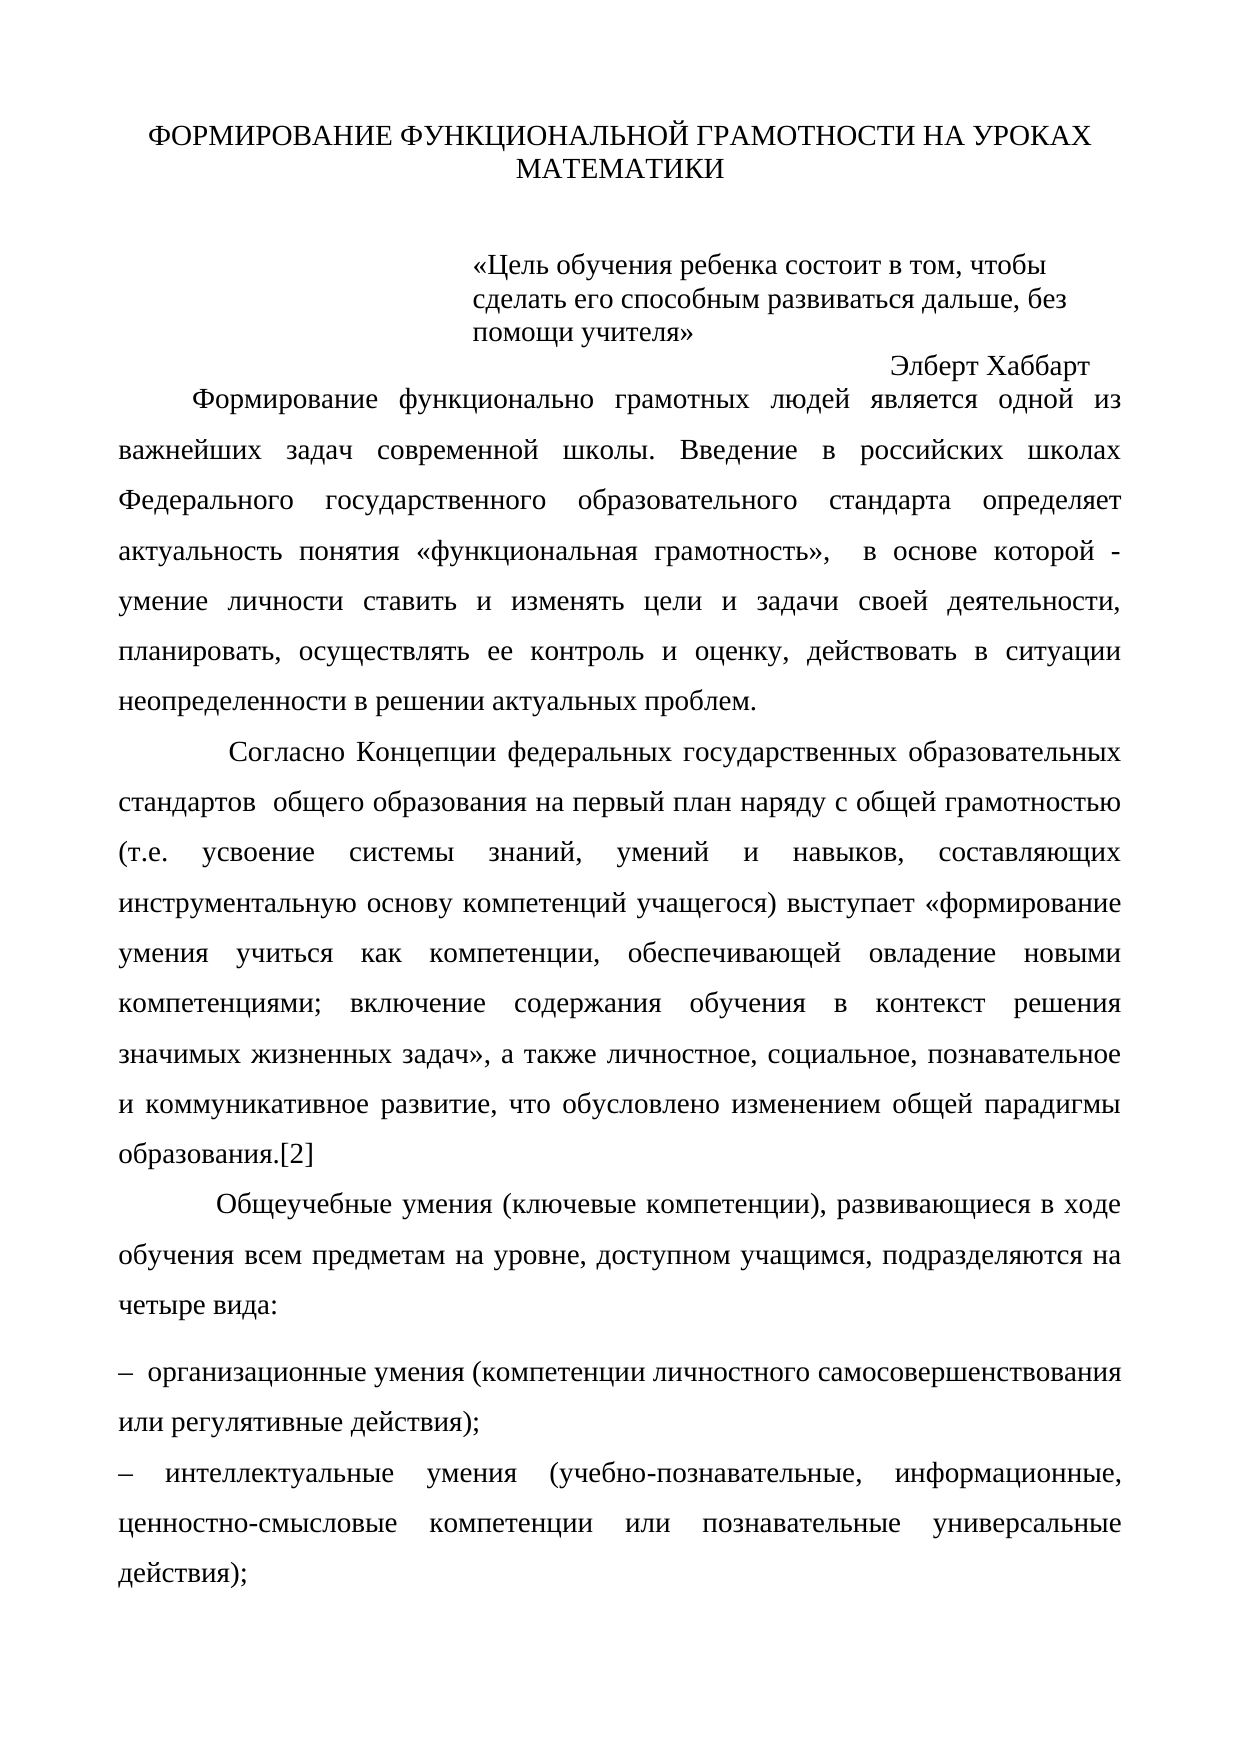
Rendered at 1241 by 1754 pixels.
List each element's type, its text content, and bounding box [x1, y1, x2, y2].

text Элберт Хаббарт [561, 348, 1122, 382]
text «Цель обучения ребенка состоит в том, чтобы сделать его способным развиваться дальше, без помощи учителя» [472, 247, 1122, 348]
text Формирование функционально грамотных людей является одной из важнейших задач современной школы. Введение в российских школах Федерального государственного образовательного стандарта определяет актуальность понятия «функциональная грамотность», в основе которой - умение личности ставить и изменять цели и задачи своей деятельности, планировать, осуществлять ее контроль и оценку, действовать в ситуации неопределенности в решении актуальных проблем. [118, 382, 1122, 717]
text ФОРМИРОВАНИЕ ФУНКЦИОНАЛЬНОЙ ГРАМОТНОСТИ НА УРОКАХ МАТЕМАТИКИ [118, 118, 1122, 185]
text – организационные умения (компетенции личностного самосовершенствования или регулятивные действия); [118, 1354, 1122, 1438]
text Общеучебные умения (ключевые компетенции), развивающиеся в ходе обучения всем предметам на уровне, доступном учащимся, подразделяются на четыре вида: [118, 1187, 1122, 1321]
text Согласно Концепции федеральных государственных образовательных стандартов общего образования на первый план наряду с общей грамотностью (т.е. усвоение системы знаний, умений и навыков, составляющих инструментальную основу компетенций учащегося) выступает «формирование умения учиться как компетенции, обеспечивающей овладение новыми компетенциями; включение содержания обучения в контекст решения значимых жизненных задач», а также личностное, социальное, познавательное и коммуникативное развитие, что обусловлено изменением общей парадигмы образования.[2] [118, 734, 1122, 1170]
text – интеллектуальные умения (учебно-познавательные, информационные, ценностно-смысловые компетенции или познавательные универсальные действия); [118, 1455, 1122, 1589]
